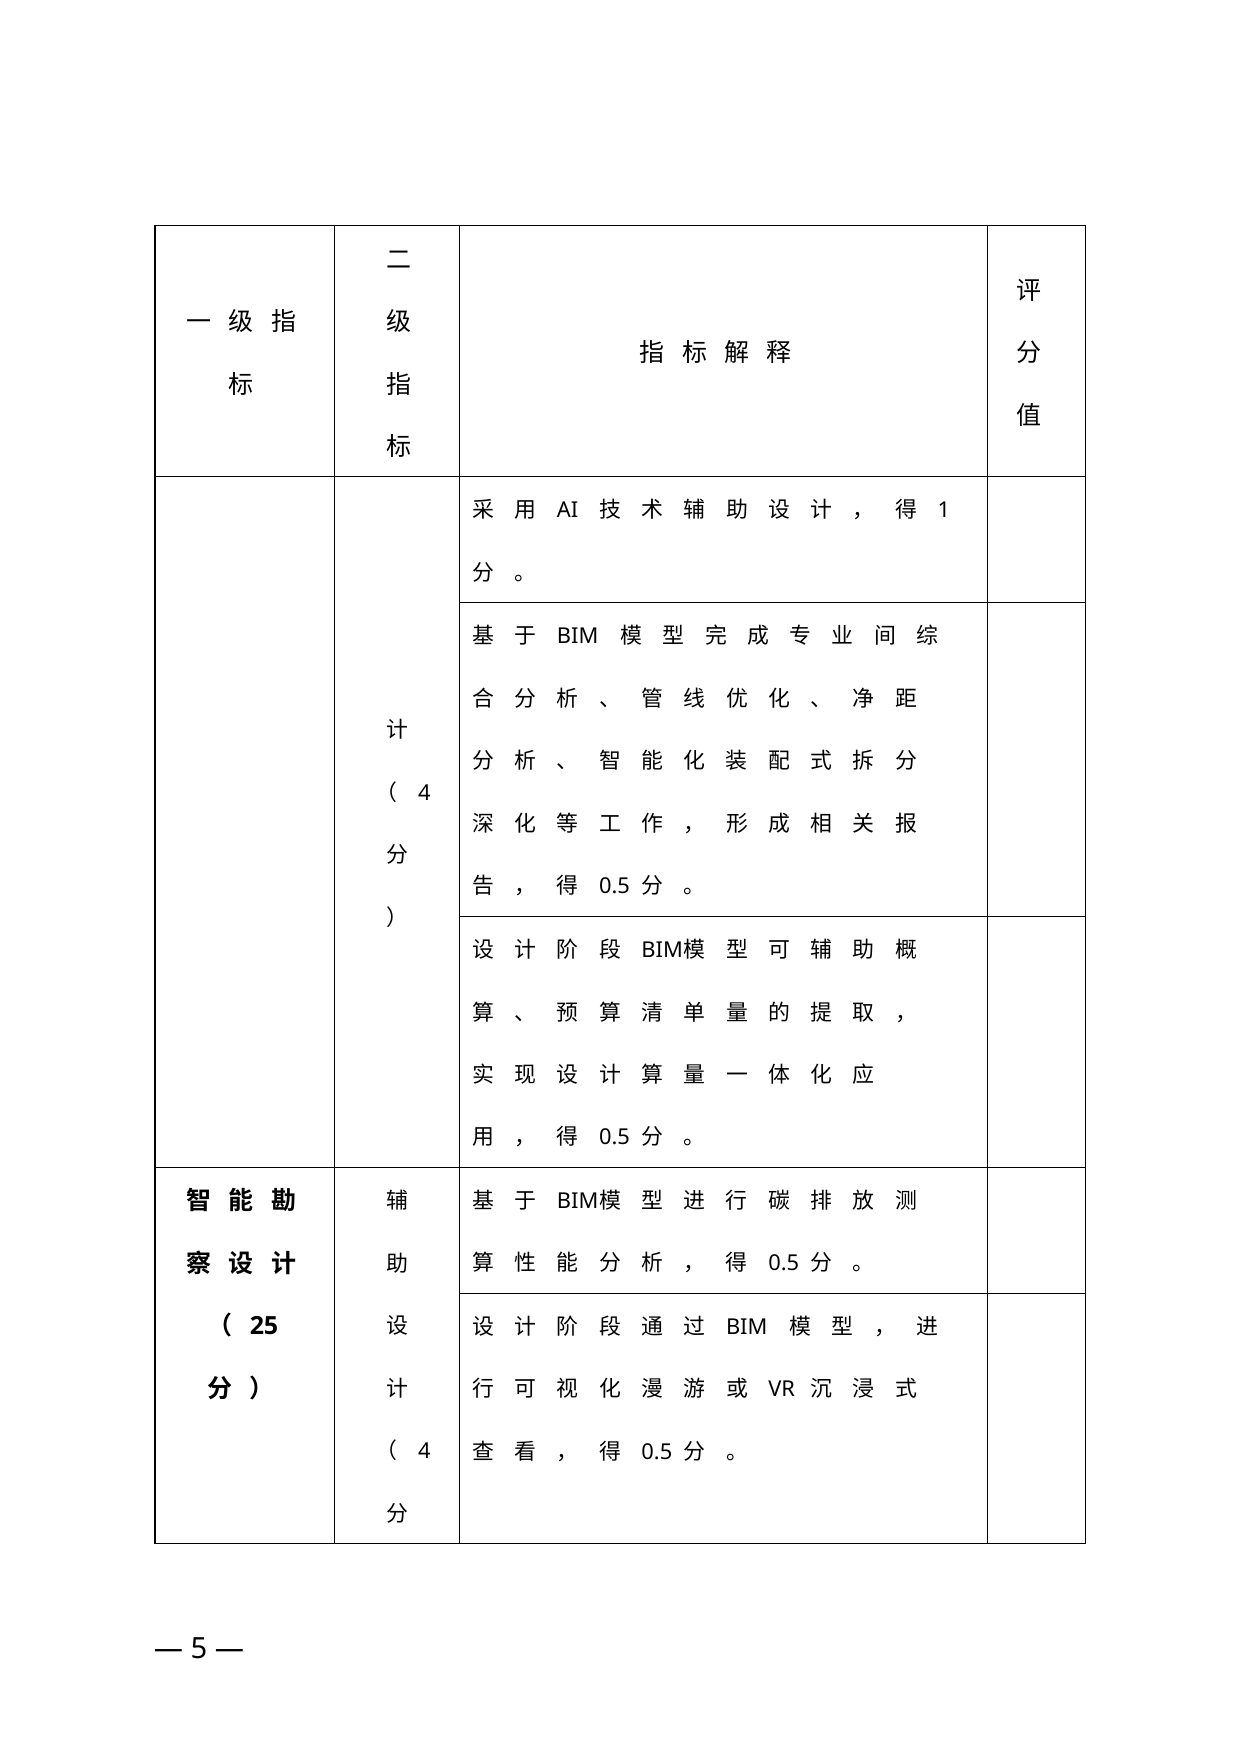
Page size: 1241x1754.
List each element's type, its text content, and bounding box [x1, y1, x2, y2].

table_cell [988, 917, 1085, 1167]
table_cell 辅助设计 （4分） [335, 477, 459, 1167]
table_header 一级指标 [156, 226, 334, 476]
table_cell 基于BIM 模型完成专业间综合分析、管线优化、净距分析、智能化装配式拆分深化等工作，形成相关报告，得0.5分。 [460, 603, 987, 916]
table_cell 辅助设计 （4分） [335, 1168, 459, 1543]
table_cell [988, 477, 1085, 602]
table_cell 设计阶段BIM模型可辅助概算、预算清单量的提取，实现设计算量一体化应用，得0.5分。 [460, 917, 987, 1167]
table_header 指标解释 [460, 226, 987, 476]
table_cell [988, 1168, 1085, 1293]
table_cell 智能勘察设计 （25分） [156, 1168, 334, 1543]
table_cell 基于BIM模型进行碳排放测算性能分析，得0.5分。 [460, 1168, 987, 1293]
table_cell [988, 1294, 1085, 1543]
table_cell [988, 603, 1085, 916]
table_header 评分值 [988, 226, 1085, 476]
table_header 二级指标 [335, 226, 459, 476]
table_cell 设计阶段通过BIM 模型，进行可视化漫游或VR 沉浸式查看，得0.5分。 [460, 1294, 987, 1543]
table_cell 采用AI技术辅助设计，得1分。 [460, 477, 987, 602]
